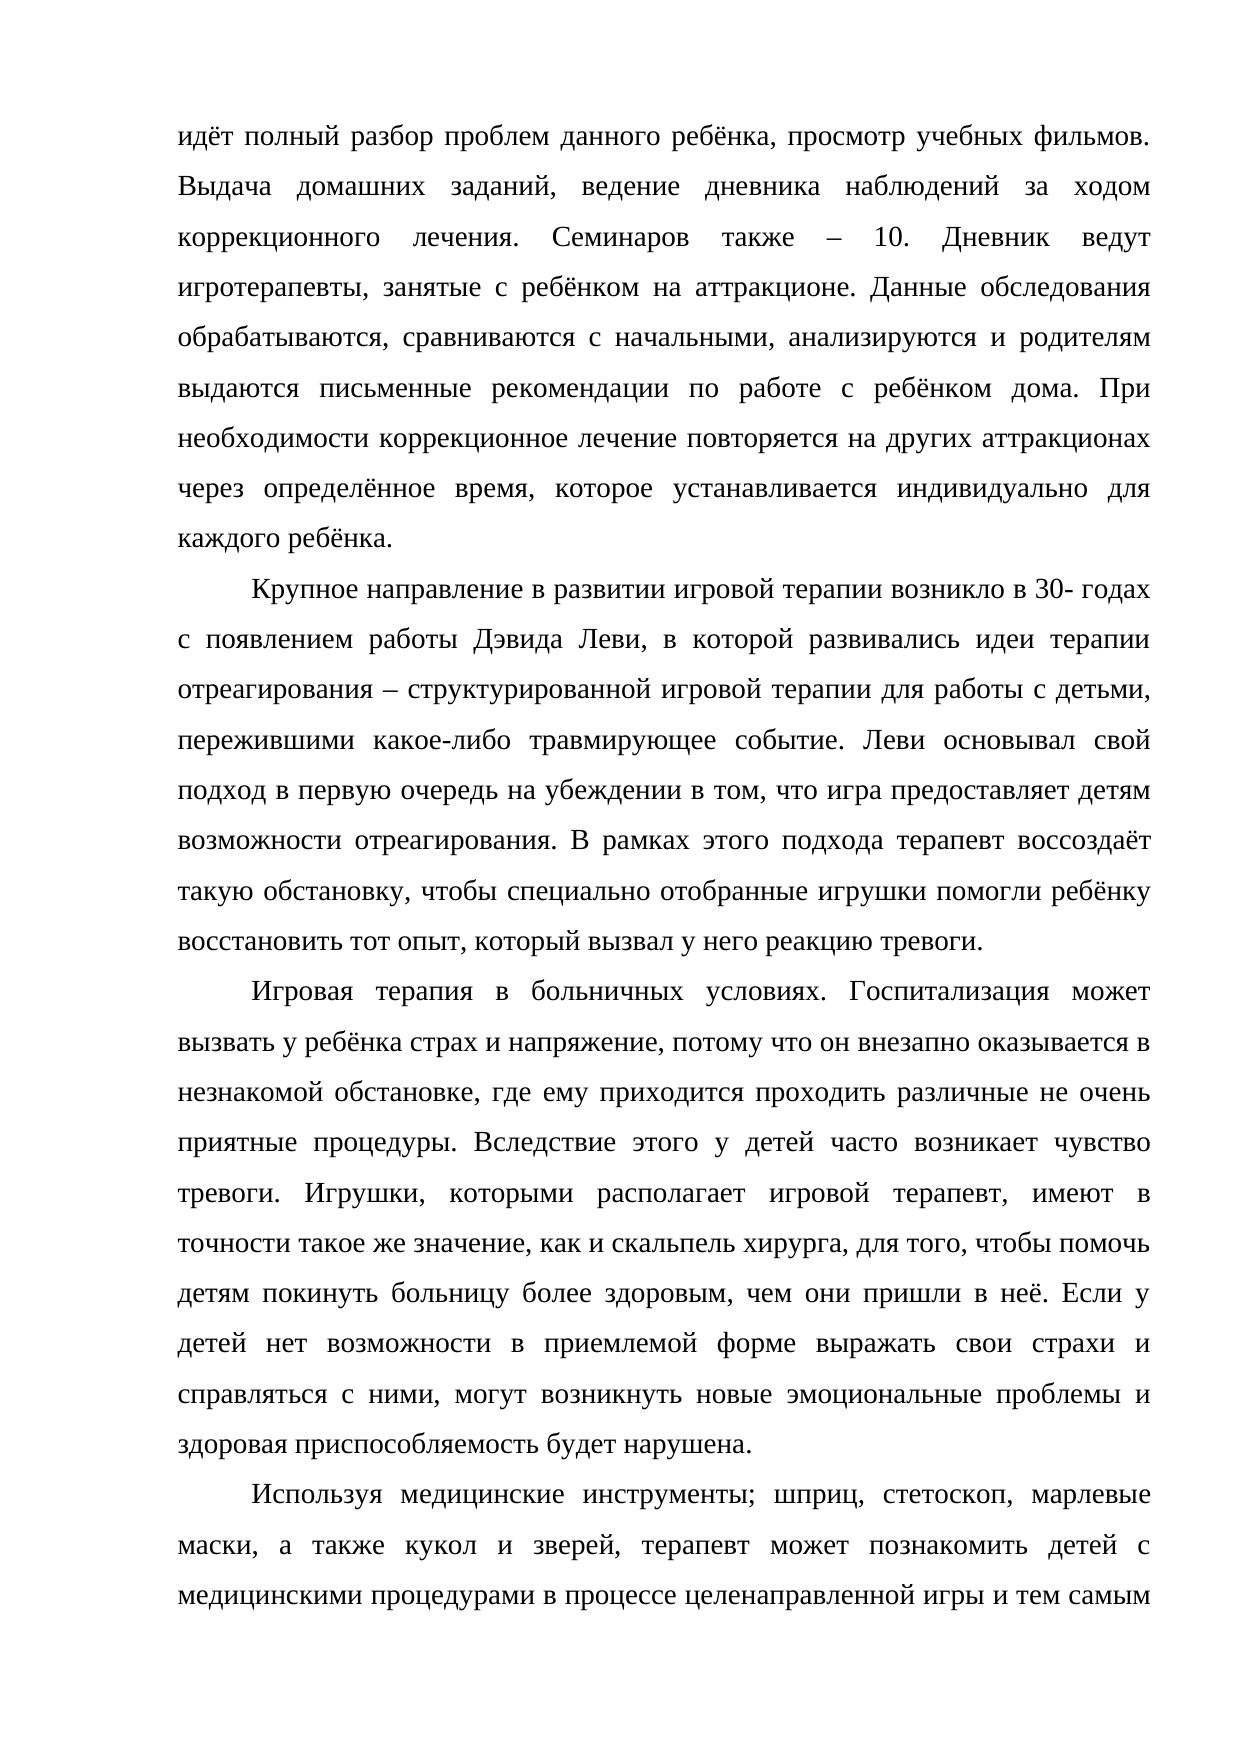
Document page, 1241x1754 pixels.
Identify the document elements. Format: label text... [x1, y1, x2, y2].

text Игровая терапия в больничных условиях. Госпитализация может вызвать у ребёнка страх и напряжение, потому что он внезапно оказывается в незнакомой обстановке, где ему приходится проходить различные не очень приятные процедуры. Вследствие этого у детей часто возникает чувство тревоги. Игрушки, которыми располагает игровой терапевт, имеют в точности такое же значение, как и скальпель хирурга, для того, чтобы помочь детям покинуть больницу более здоровым, чем они пришли в неё. Если у детей нет возможности в приемлемой форме выражать свои страхи и справляться с ними, могут возникнуть новые эмоциональные проблемы и здоровая приспособляемость будет нарушена. [177, 973, 1152, 1460]
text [177, 118, 1152, 554]
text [177, 1477, 1152, 1611]
text Крупное направление в развитии игровой терапии возникло в 30- годах с появлением работы Дэвида Леви, в которой развивались идеи терапии отреагирования – структурированной игровой терапии для работы с детьми, пережившими какое-либо травмирующее событие. Леви основывал свой подход в первую очередь на убеждении в том, что игра предоставляет детям возможности отреагирования. В рамках этого подхода терапевт воссоздаёт такую обстановку, чтобы специально отобранные игрушки помогли ребёнку восстановить тот опыт, который вызвал у него реакцию тревоги. [177, 571, 1152, 957]
